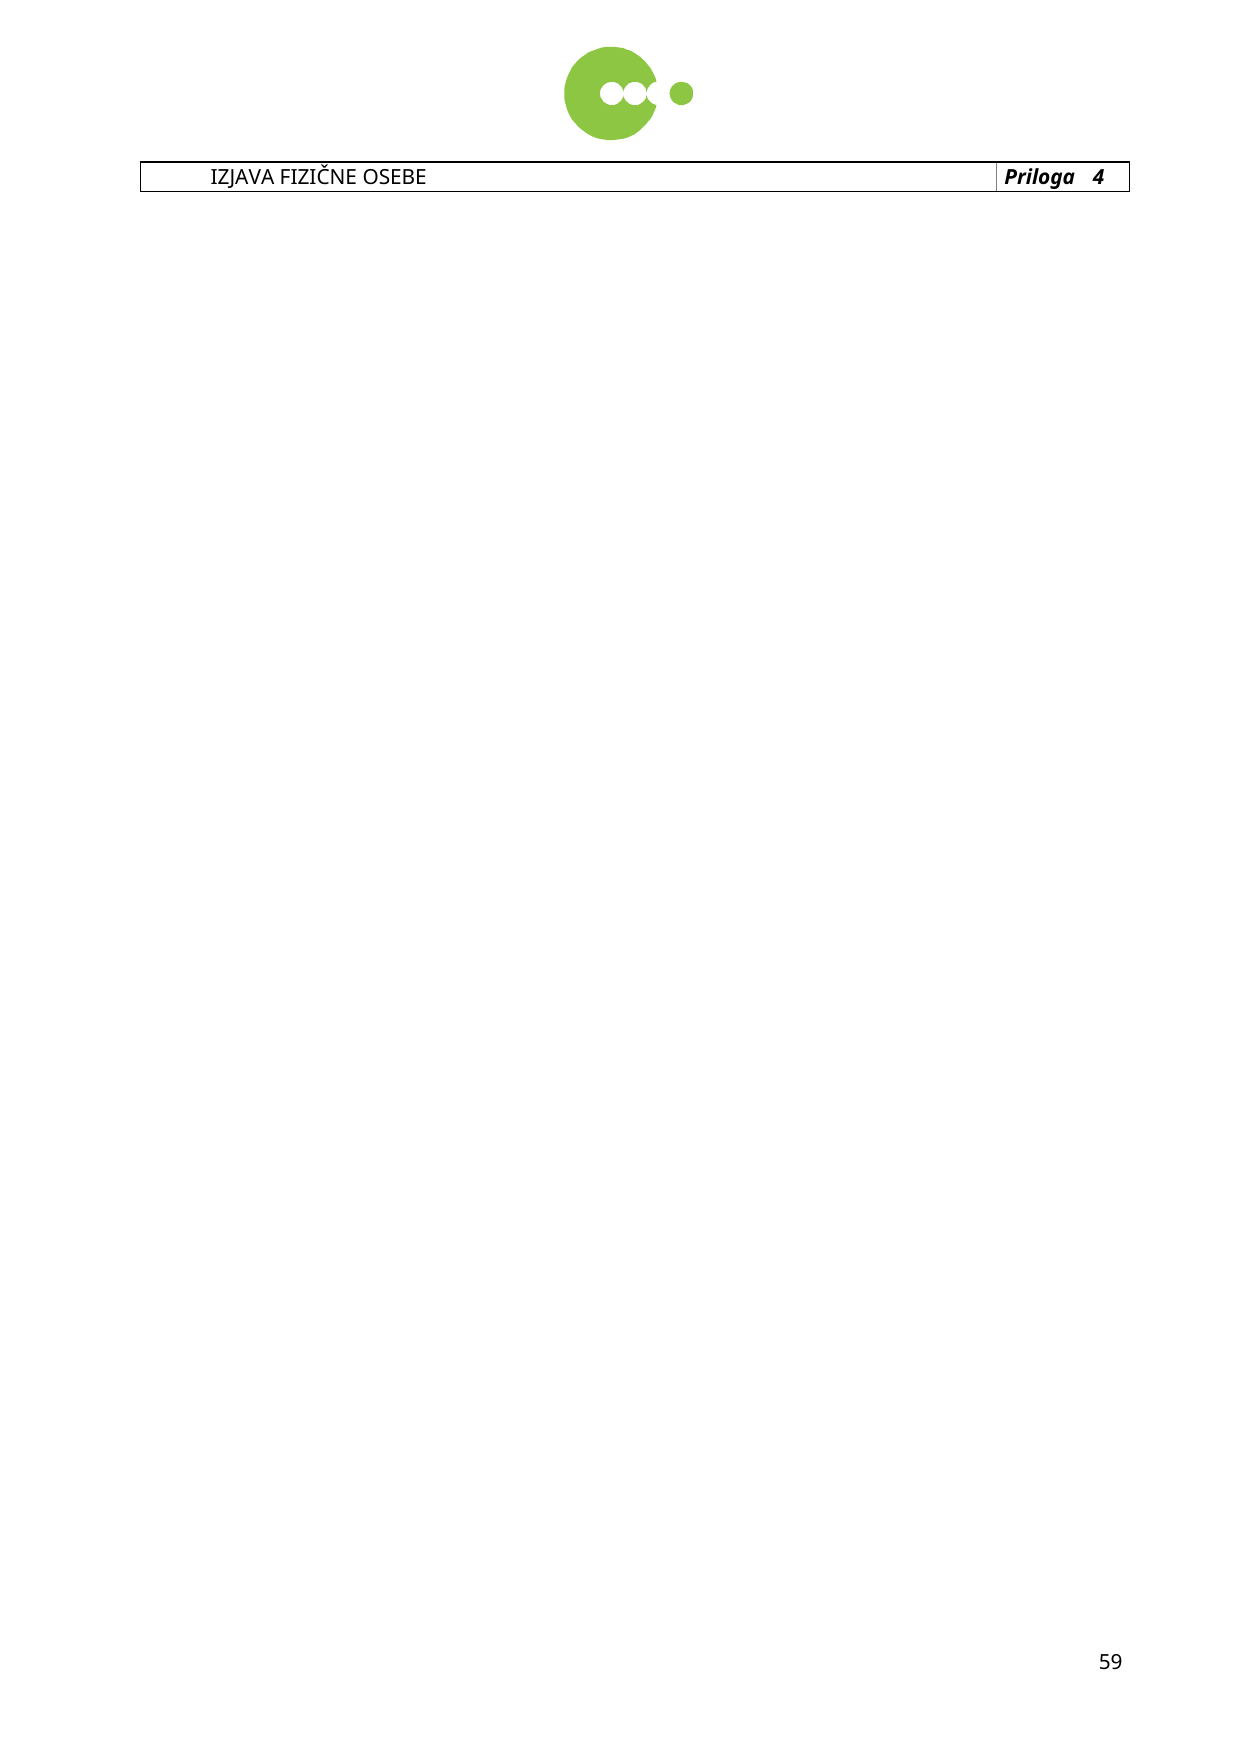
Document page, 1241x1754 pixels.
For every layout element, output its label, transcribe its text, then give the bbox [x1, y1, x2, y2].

table_header IZJAVA FIZIČNE OSEBE [203, 163, 996, 191]
table_header Priloga [997, 163, 1085, 191]
table_header [141, 163, 203, 191]
table_header 4 [1085, 163, 1129, 191]
